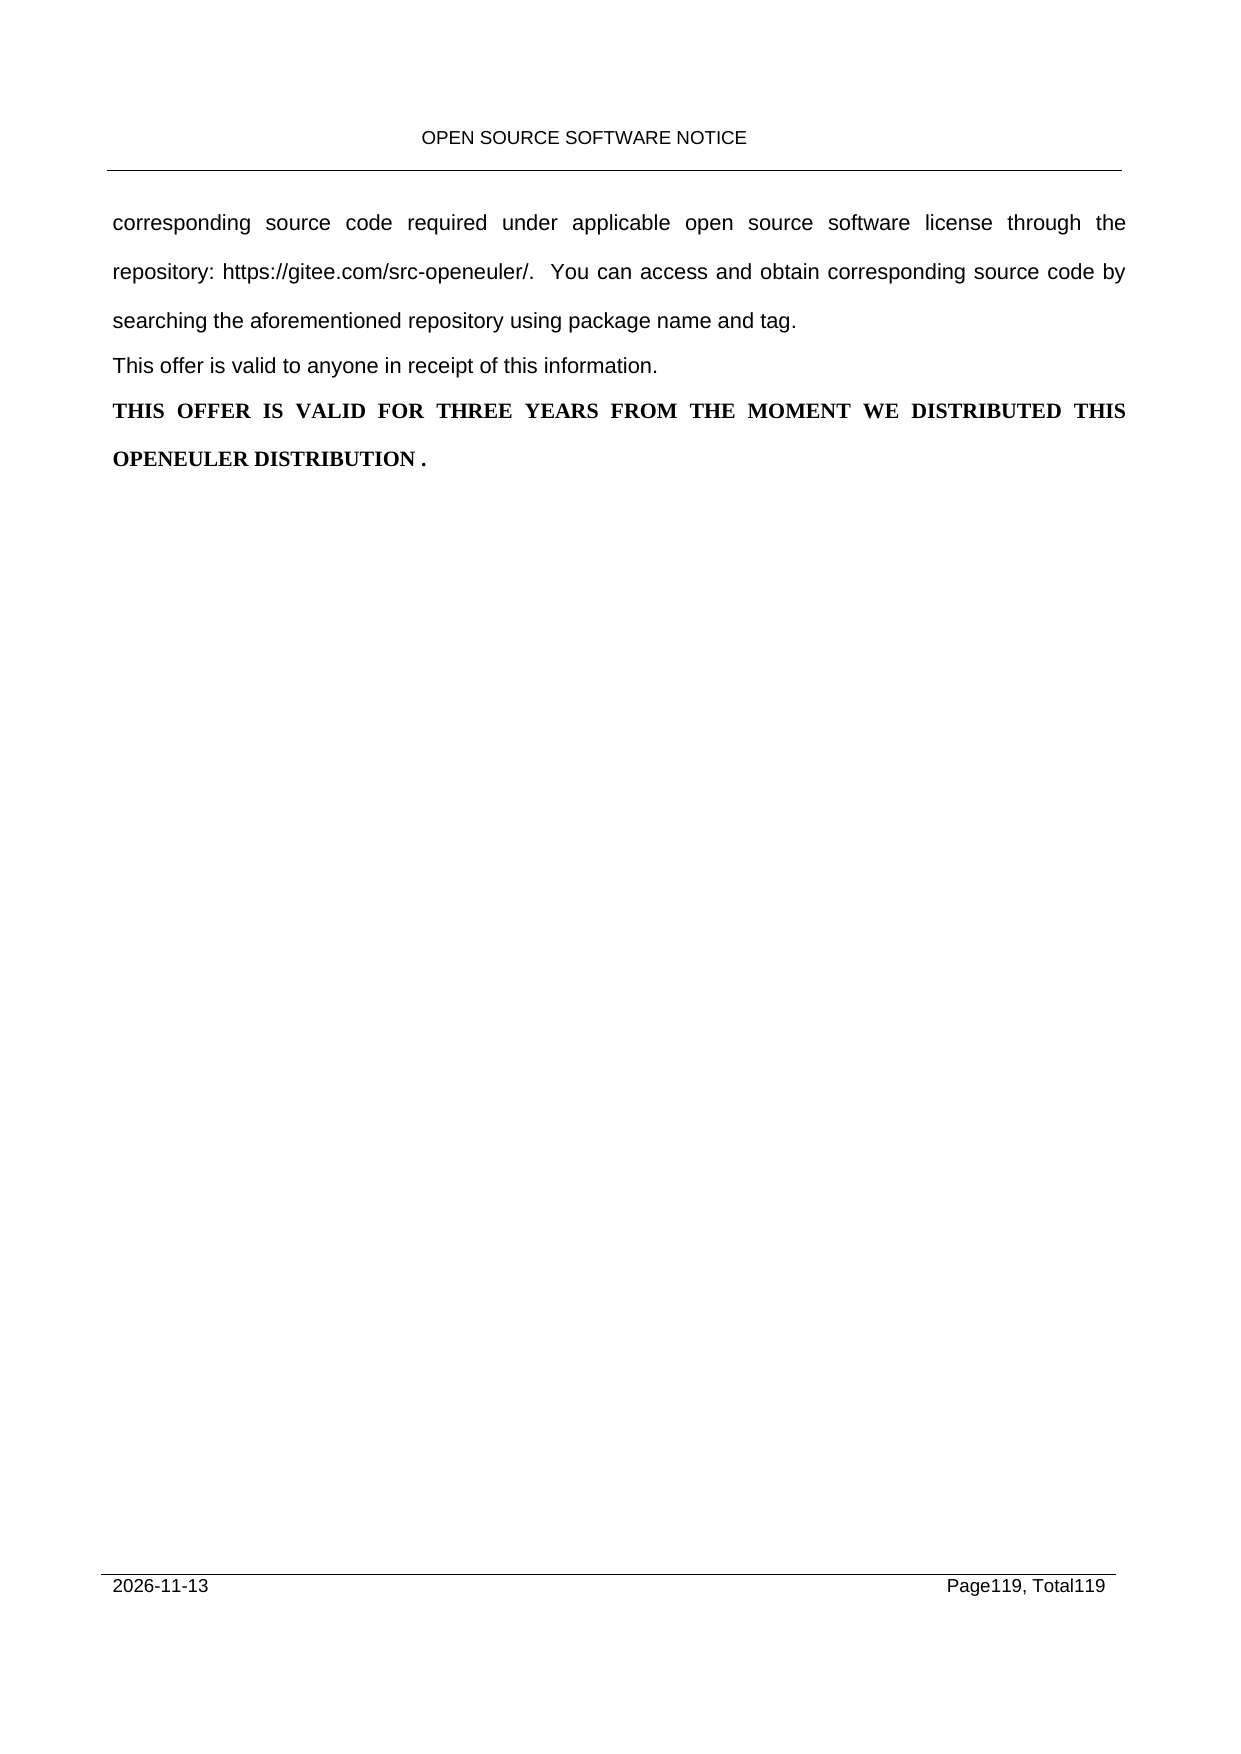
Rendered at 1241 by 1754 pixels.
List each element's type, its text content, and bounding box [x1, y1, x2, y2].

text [112, 206, 1128, 336]
text THIS OFFER IS VALID FOR THREE YEARS FROM THE MOMENT WE DISTRIBUTED THIS OPENEULER DISTRIBUTION . [112, 394, 1128, 475]
text This offer is valid to anyone in receipt of this information. [112, 349, 1128, 381]
